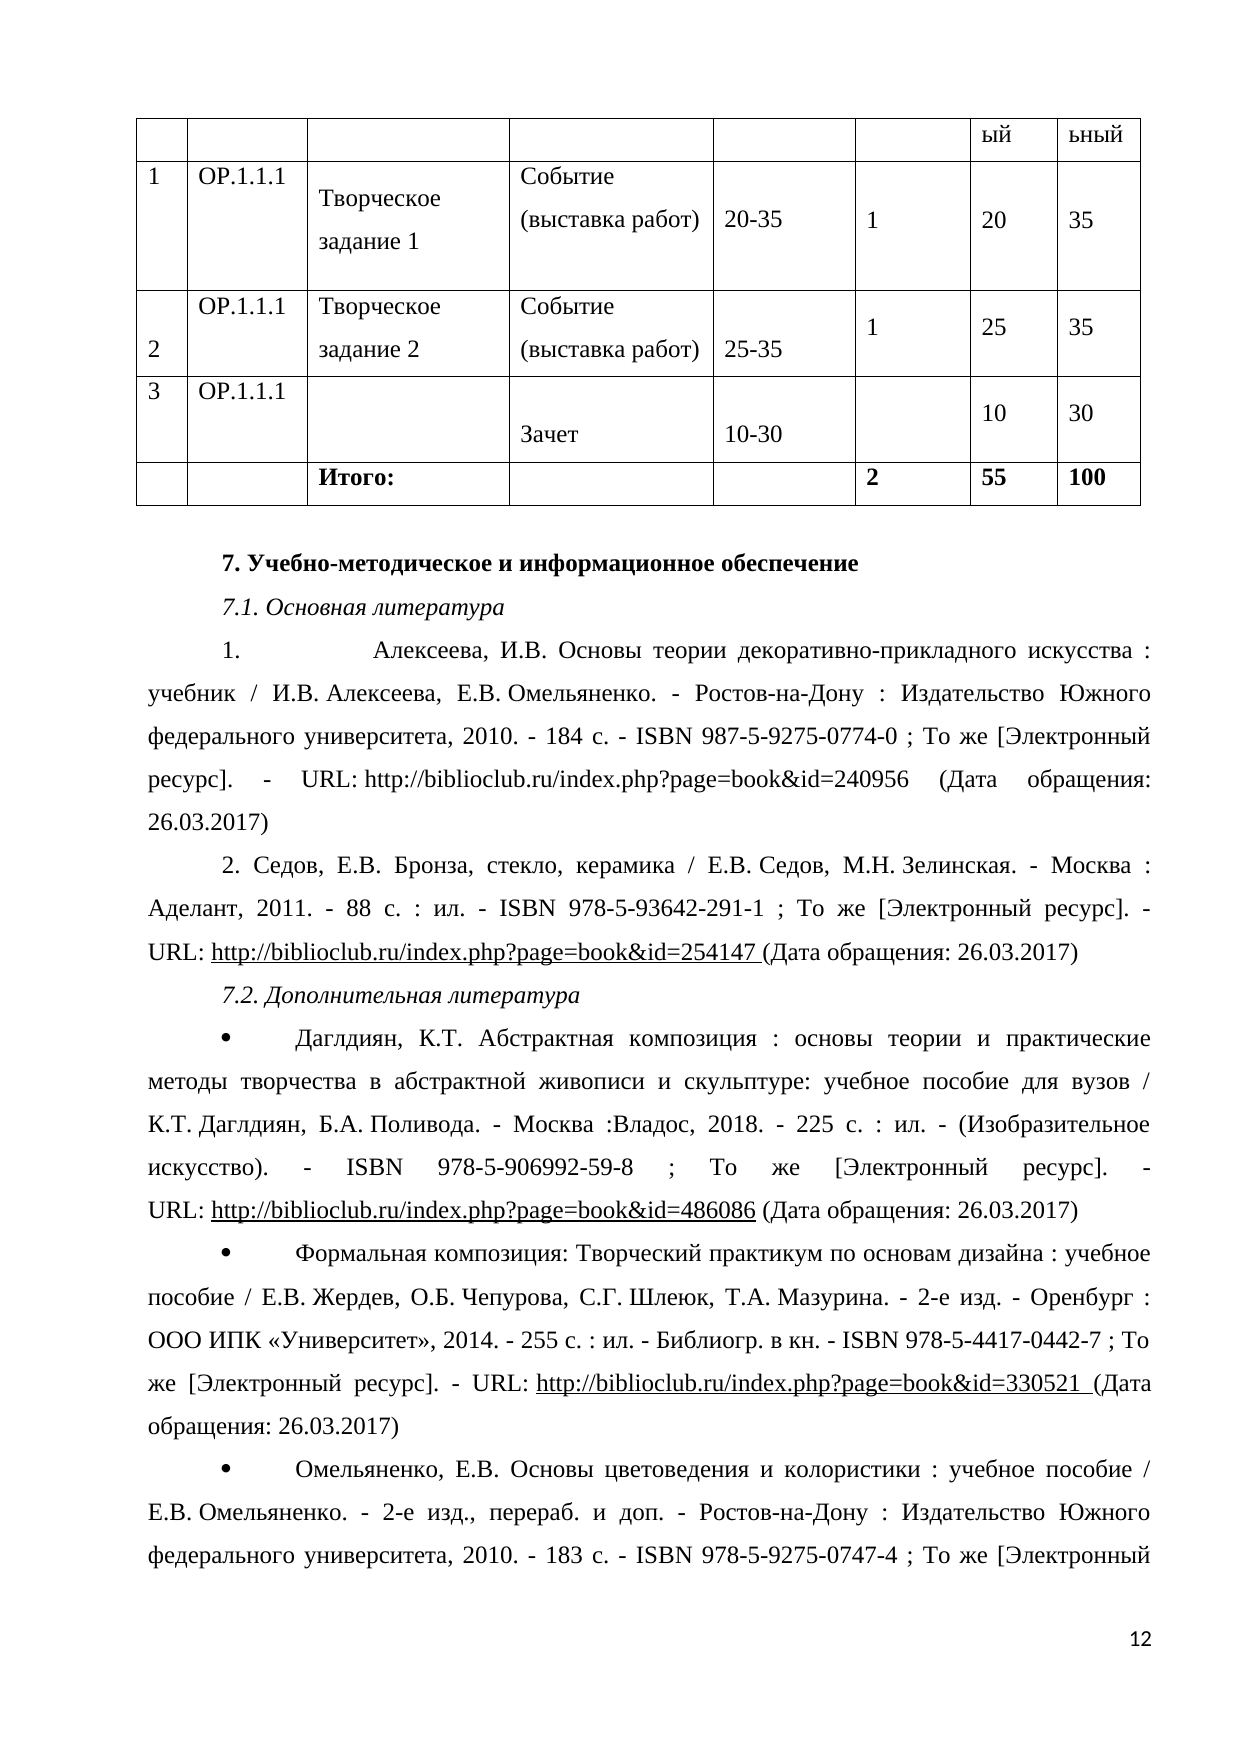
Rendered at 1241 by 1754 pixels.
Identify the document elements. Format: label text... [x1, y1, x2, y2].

table_cell 3 [137, 377, 187, 461]
table_cell Творческое задание 1 [308, 162, 509, 290]
table_cell 10 [971, 377, 1057, 461]
table_cell Событие (выставка работ) [510, 162, 713, 290]
list Алексеева, И.В. Основы теории декоративно-прикладного искусства : учебник / И.В. Алексеева, Е.В. Омельяненко. - Ростов-на-Дону : Издательство Южного федерального университета, 2010. - 184 с. - ISBN 987-5-9275-0774-0 ; То же [Электронный ресурс]. - URL: http://biblioclub.ru/index.php?page=book&id=240956 (Дата обращения: 26.03.2017) [148, 635, 1152, 836]
table_cell Максимальный [1058, 119, 1140, 161]
table_cell 55 [971, 463, 1057, 505]
table_cell ОР.1.1.1 [188, 162, 307, 290]
table_cell Минимальный [971, 119, 1057, 161]
table_cell [856, 377, 970, 461]
text 7.1. Основная литература [148, 592, 1152, 620]
table_cell 100 [1058, 463, 1140, 505]
text 7.2. Дополнительная литература [148, 980, 1152, 1008]
table_cell 10-30 [714, 377, 855, 461]
table_cell Творческое задание 2 [308, 291, 509, 376]
table_cell 1 [856, 162, 970, 290]
table_cell 30 [1058, 377, 1140, 461]
table_cell [308, 377, 509, 461]
text 2. Седов, Е.В. Бронза, стекло, керамика / Е.В. Седов, М.Н. Зелинская. - Москва : Аделант, 2011. - 88 с. : ил. - ISBN 978-5-93642-291-1 ; То же [Электронный ресурс]. - URL: http://biblioclub.ru/index.php?page=book&id=254147 (Дата обращения: 26.03.2017) [148, 850, 1152, 965]
table_cell ОР.1.1.1 [188, 291, 307, 376]
list Формальная композиция: Творческий практикум по основам дизайна : учебное пособие / Е.В. Жердев, О.Б. Чепурова, С.Г. Шлеюк, Т.А. Мазурина. - 2-е изд. - Оренбург : ООО ИПК «Университет», 2014. - 255 с. : ил. - Библиогр. в кн. - ISBN 978-5-4417-0442-7 ; То же [Электронный ресурс]. - URL: http://biblioclub.ru/index.php?page=book&id=330521 (Дата обращения: 26.03.2017) [148, 1238, 1152, 1440]
list Даглдиян, К.Т. Абстрактная композиция : основы теории и практические методы творчества в абстрактной живописи и скульптуре: учебное пособие для вузов / К.Т. Даглдиян, Б.А. Поливода. - Москва :Владос, 2018. - 225 с. : ил. - (Изобразительное искусство). - ISBN 978-5-906992-59-8 ; То же [Электронный ресурс]. - URL: http://biblioclub.ru/index.php?page=book&id=486086 (Дата обращения: 26.03.2017) [148, 1023, 1152, 1224]
table_cell 25 [971, 291, 1057, 376]
table_cell 1 [856, 291, 970, 376]
table_cell 1 [137, 162, 187, 290]
table_cell ОР.1.1.1 [188, 377, 307, 461]
table_cell 2 [856, 463, 970, 505]
table_cell 20-35 [714, 162, 855, 290]
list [148, 1454, 1152, 1569]
table_cell Событие (выставка работ) [510, 291, 713, 376]
table_cell Итого: [308, 463, 509, 505]
table_cell Зачет [510, 377, 713, 461]
table_cell 35 [1058, 162, 1140, 290]
table_cell 35 [1058, 291, 1140, 376]
table_cell [714, 463, 855, 505]
table_cell [137, 463, 187, 505]
table_cell [188, 463, 307, 505]
table_cell 20 [971, 162, 1057, 290]
table_cell [510, 463, 713, 505]
text 7. Учебно-методическое и информационное обеспечение [148, 548, 1152, 577]
table_cell 25-35 [714, 291, 855, 376]
table_cell 2 [137, 291, 187, 376]
